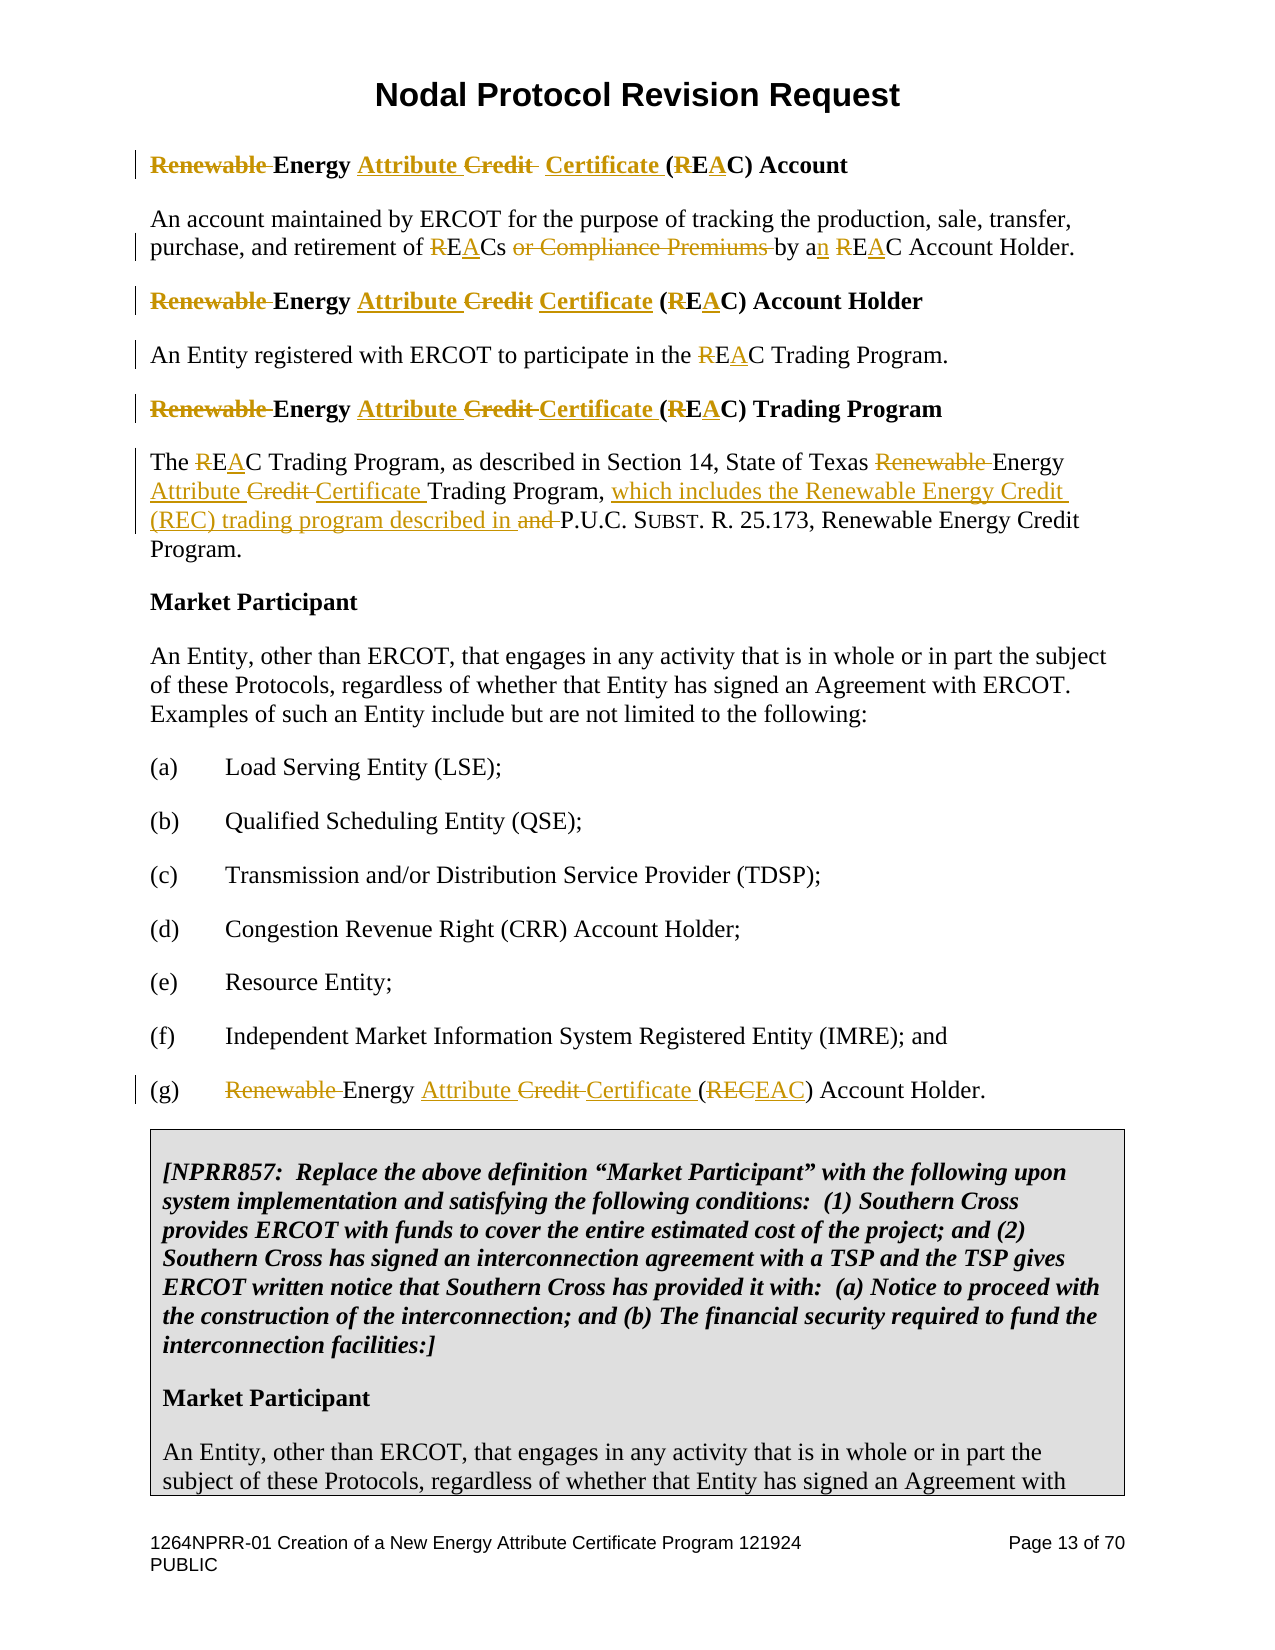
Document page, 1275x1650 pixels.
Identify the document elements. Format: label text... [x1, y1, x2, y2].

text (c) Transmission and/or Distribution Service Provider (TDSP); [150, 860, 1125, 889]
text Energy (EC) Trading Program [150, 394, 1125, 422]
text The EC Trading Program, as described in Section 14, State of Texas Energy Trading Program, P.U.C. Subst. R. 25.173, Renewable Energy Credit Program. [150, 447, 1125, 562]
text An account maintained by ERCOT for the purpose of tracking the production, sale, transfer, purchase, and retirement of ECs by a EC Account Holder. [150, 204, 1125, 261]
text (f) Independent Market Information System Registered Entity (IMRE); and [150, 1021, 1125, 1050]
text (a) Load Serving Entity (LSE); [150, 752, 1125, 781]
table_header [151, 1130, 1124, 1495]
text (g) Energy () Account Holder. [150, 1075, 1125, 1104]
text An Entity, other than ERCOT, that engages in any activity that is in whole or in part the subject of these Protocols, regardless of whether that Entity has signed an Agreement with ERCOT. Examples of such an Entity include but are not limited to the following: [150, 641, 1125, 727]
text (d) Congestion Revenue Right (CRR) Account Holder; [150, 914, 1125, 942]
text Market Participant [150, 587, 1125, 616]
text Energy (EC) Account Holder [150, 286, 1125, 315]
text An Entity registered with ERCOT to participate in the EC Trading Program. [150, 340, 1125, 369]
text Energy (EC) Account [150, 150, 1125, 179]
text (e) Resource Entity; [150, 967, 1125, 996]
text (b) Qualified Scheduling Entity (QSE); [150, 806, 1125, 835]
